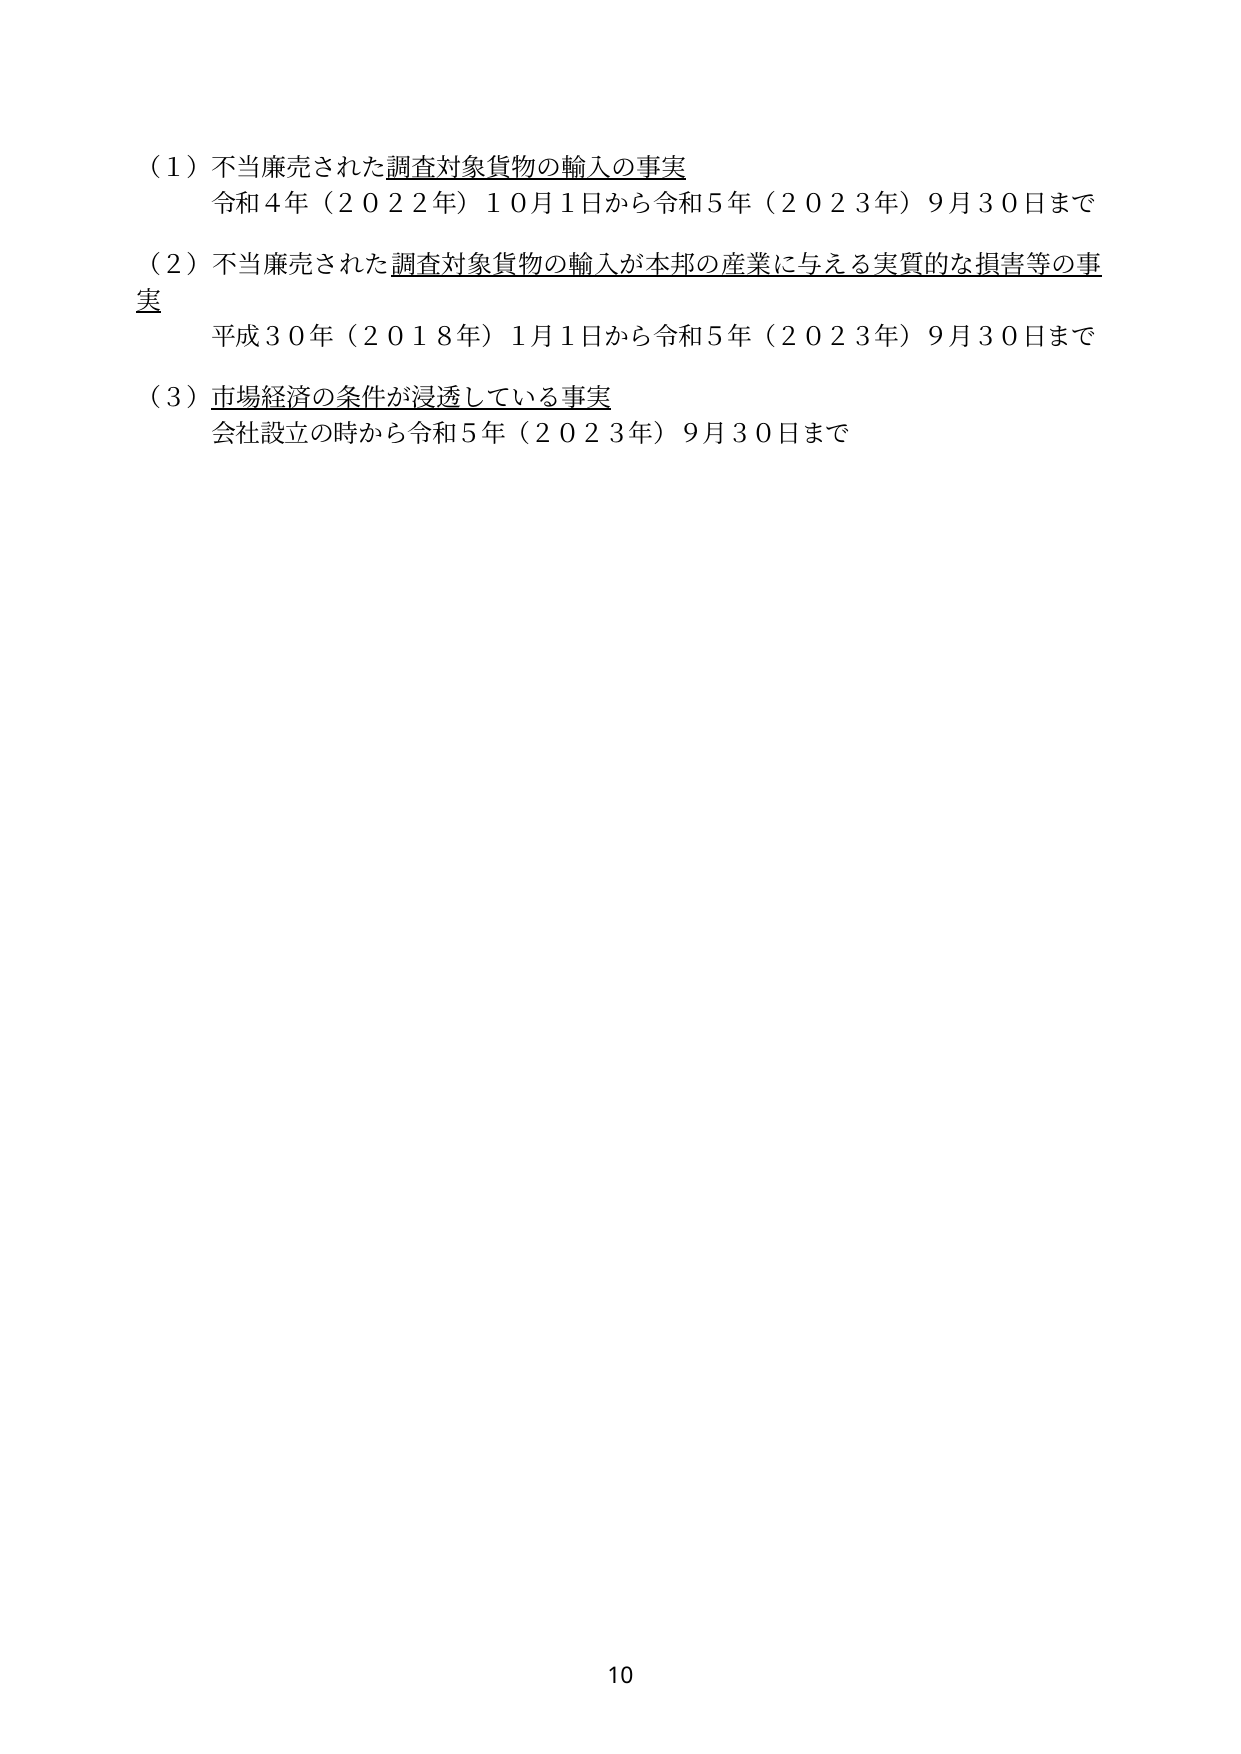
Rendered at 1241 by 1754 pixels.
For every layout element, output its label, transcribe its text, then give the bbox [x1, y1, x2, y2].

text （１）不当廉売された調査対象貨物の輸入の事実 [136, 148, 1104, 184]
text （３）市場経済の条件が浸透している事実 [136, 377, 1104, 413]
text 平成３０年（２０１８年）１月１日から令和５年（２０２３年）９月３０日まで [211, 316, 1104, 352]
text 会社設立の時から令和５年（２０２３年）９月３０日まで [136, 413, 1104, 449]
text （２）不当廉売された調査対象貨物の輸入が本邦の産業に与える実質的な損害等の事実 [136, 244, 1104, 316]
text 令和４年（２０２２年）１０月１日から令和５年（２０２３年）９月３０日まで [211, 184, 1104, 219]
